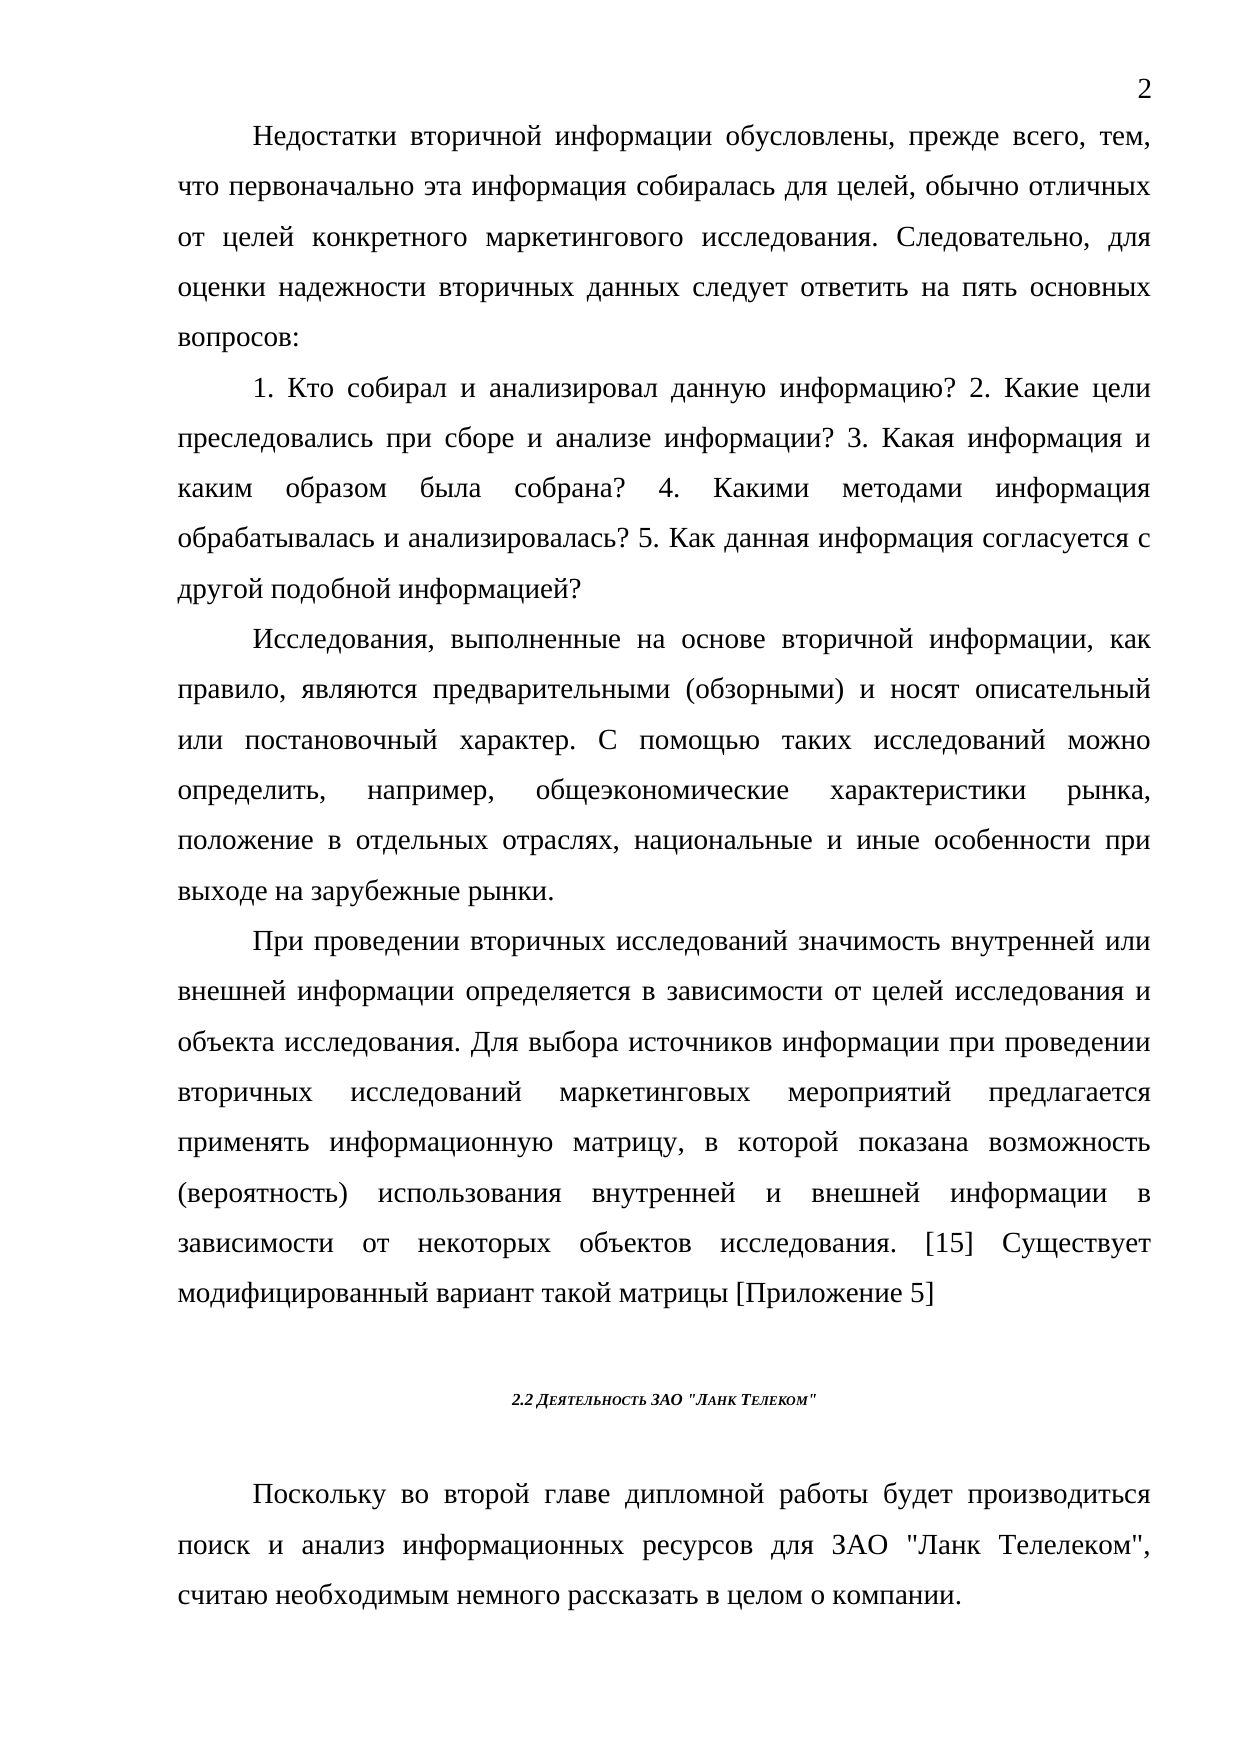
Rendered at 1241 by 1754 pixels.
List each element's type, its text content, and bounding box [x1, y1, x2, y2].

text Поскольку во второй главе дипломной работы будет производиться поиск и анализ информационных ресурсов для ЗАО "Ланк Телелеком", считаю необходимым немного рассказать в целом о компании. [177, 1477, 1152, 1611]
subtitle 2.2 Деятельность ЗАО "Ланк Телеком" [177, 1376, 1152, 1409]
text Исследования, выполненные на основе вторичной информации, как правило, являются предварительными (обзорными) и носят описательный или постановочный характер. С помощью таких исследований можно определить, например, общеэкономические характеристики рынка, положение в отдельных отраслях, национальные и иные особенности при выходе на зарубежные рынки. [177, 621, 1152, 906]
text При проведении вторичных исследований значимость внутренней или внешней информации определяется в зависимости от целей исследования и объекта исследования. Для выбора источников информации при проведении вторичных исследований маркетинговых мероприятий предлагается применять информационную матрицу, в которой показана возможность (вероятность) использования внутренней и внешней информации в зависимости от некоторых объектов исследования. [15] Существует модифицированный вариант такой матрицы [Приложение 5] [177, 923, 1152, 1309]
text 1. Кто собирал и анализировал данную информацию? 2. Какие цели преследовались при сборе и анализе информации? 3. Какая информация и каким образом была собрана? 4. Какими методами информация обрабатывалась и анализировалась? 5. Как данная информация согласуется с другой подобной информацией? [177, 370, 1152, 604]
text Недостатки вторичной информации обусловлены, прежде всего, тем, что первоначально эта информация собиралась для целей, обычно отличных от целей конкретного маркетингового исследования. Следовательно, для оценки надежности вторичных данных следует ответить на пять основных вопросов: [177, 118, 1152, 353]
